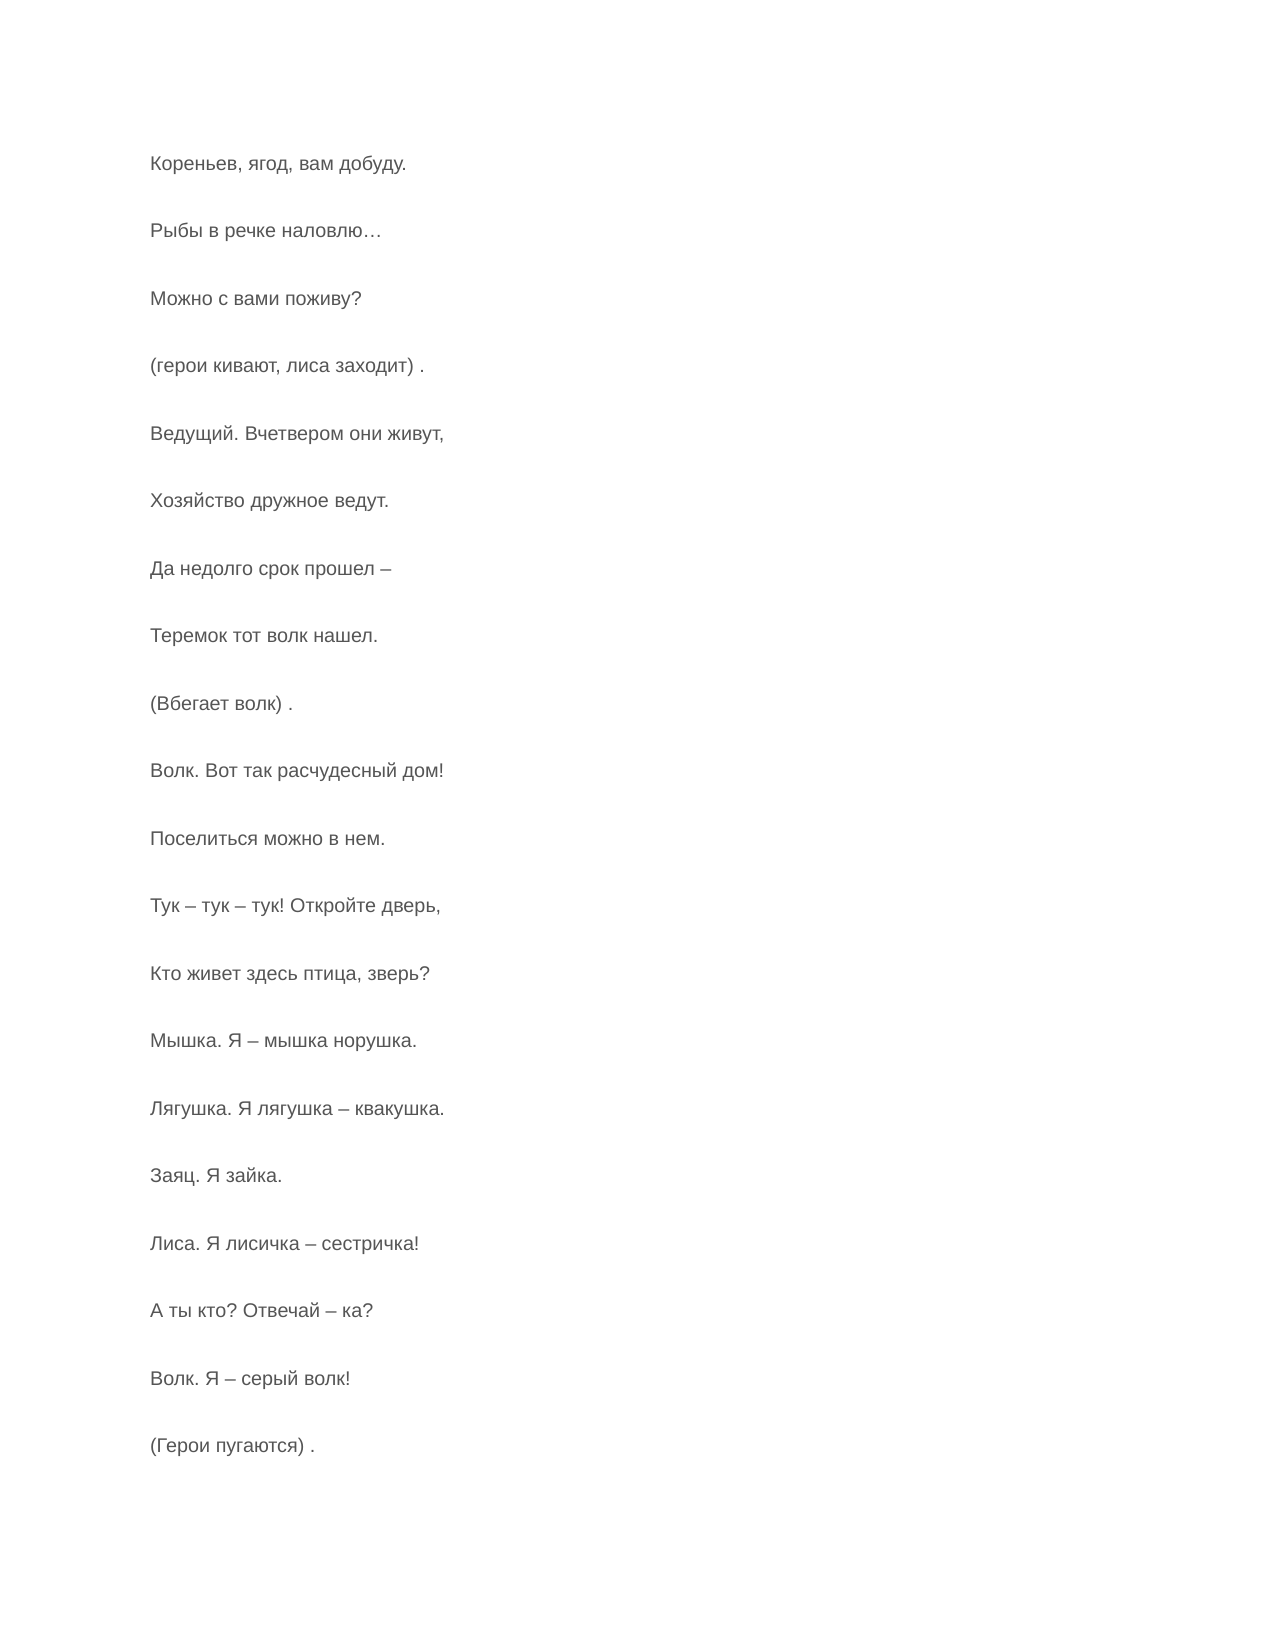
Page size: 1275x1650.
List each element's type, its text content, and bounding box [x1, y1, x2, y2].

text Можно с вами поживу? [150, 285, 1125, 310]
text Мышка. Я – мышка норушка. [150, 1027, 1125, 1052]
text Волк. Вот так расчудесный дом! [150, 757, 1125, 782]
text Поселиться можно в нем. [150, 825, 1125, 850]
text Теремок тот волк нашел. [150, 622, 1125, 647]
text (герои кивают, лиса заходит) . [150, 352, 1125, 377]
text Ведущий. Вчетвером они живут, [150, 420, 1125, 445]
text А ты кто? Отвечай – ка? [150, 1297, 1125, 1322]
text Да недолго срок прошел – [150, 555, 1125, 580]
text (Вбегает волк) . [150, 690, 1125, 715]
text Хозяйство дружное ведут. [150, 487, 1125, 512]
text Заяц. Я зайка. [150, 1162, 1125, 1187]
text Волк. Я – серый волк! [150, 1365, 1125, 1390]
text Кто живет здесь птица, зверь? [150, 960, 1125, 985]
text Лягушка. Я лягушка – квакушка. [150, 1095, 1125, 1120]
text (Герои пугаются) . [150, 1432, 1125, 1457]
text Кореньев, ягод, вам добуду. [150, 150, 1125, 175]
text Лиса. Я лисичка – сестричка! [150, 1230, 1125, 1255]
text Рыбы в речке наловлю… [150, 217, 1125, 242]
text Тук – тук – тук! Откройте дверь, [150, 892, 1125, 917]
